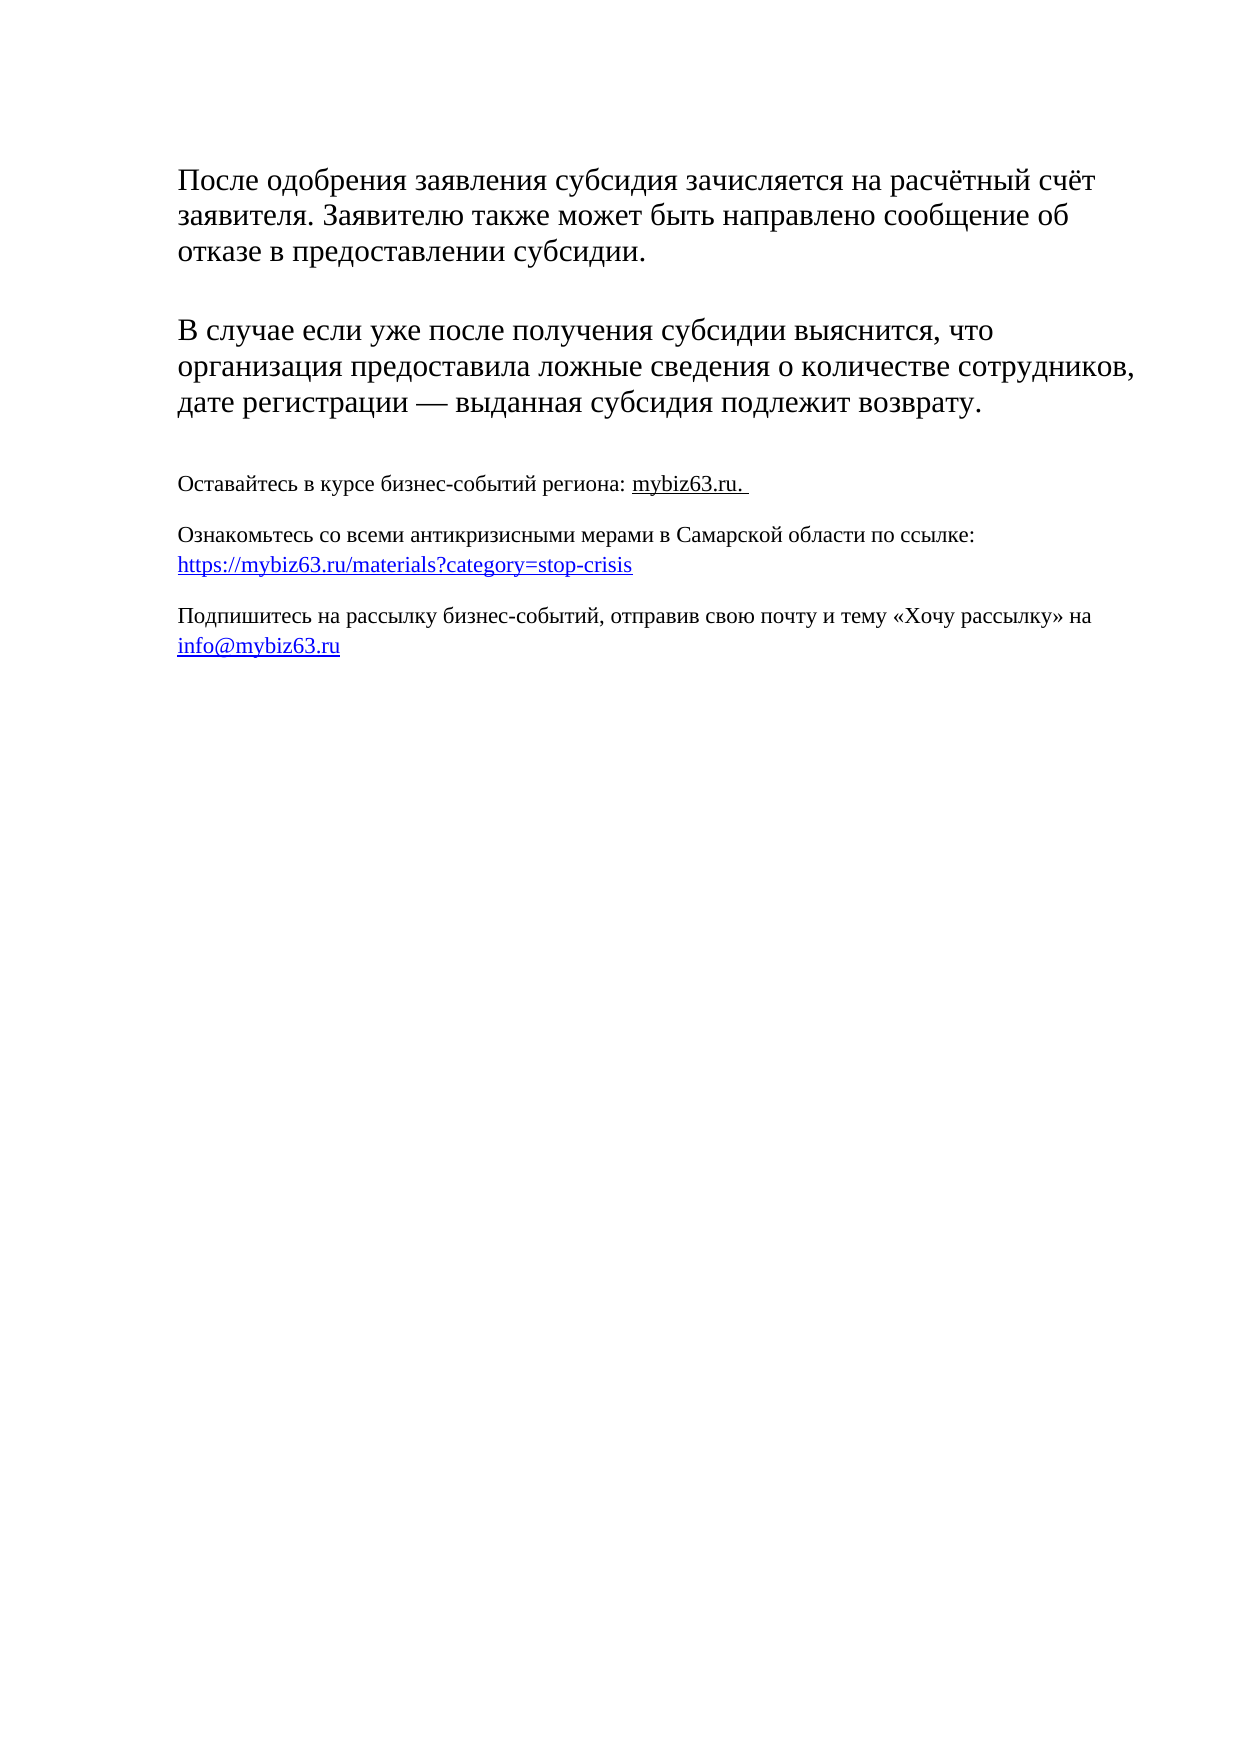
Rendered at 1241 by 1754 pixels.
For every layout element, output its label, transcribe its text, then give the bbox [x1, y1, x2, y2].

text Подпишитесь на рассылку бизнес-событий, отправив свою почту и тему «Хочу рассылку» на info@mybiz63.ru [177, 602, 1152, 659]
text Оставайтесь в курсе бизнес-событий региона: mybiz63.ru. [177, 470, 1152, 496]
text ⠀ После одобрения заявления субсидия зачисляется на расчётный счёт заявителя. Заявителю также может быть направлено сообщение об отказе в предоставлении субсидии. ⠀ В случае если уже после получения субсидии выяснится, что организация предоставила ложные сведения о количестве сотрудников, дате регистрации — выданная субсидия подлежит возврату. [177, 118, 1152, 419]
text Ознакомьтесь со всеми антикризисными мерами в Самарской области по ссылке: https://mybiz63.ru/materials?category=stop-crisis [177, 521, 1152, 578]
